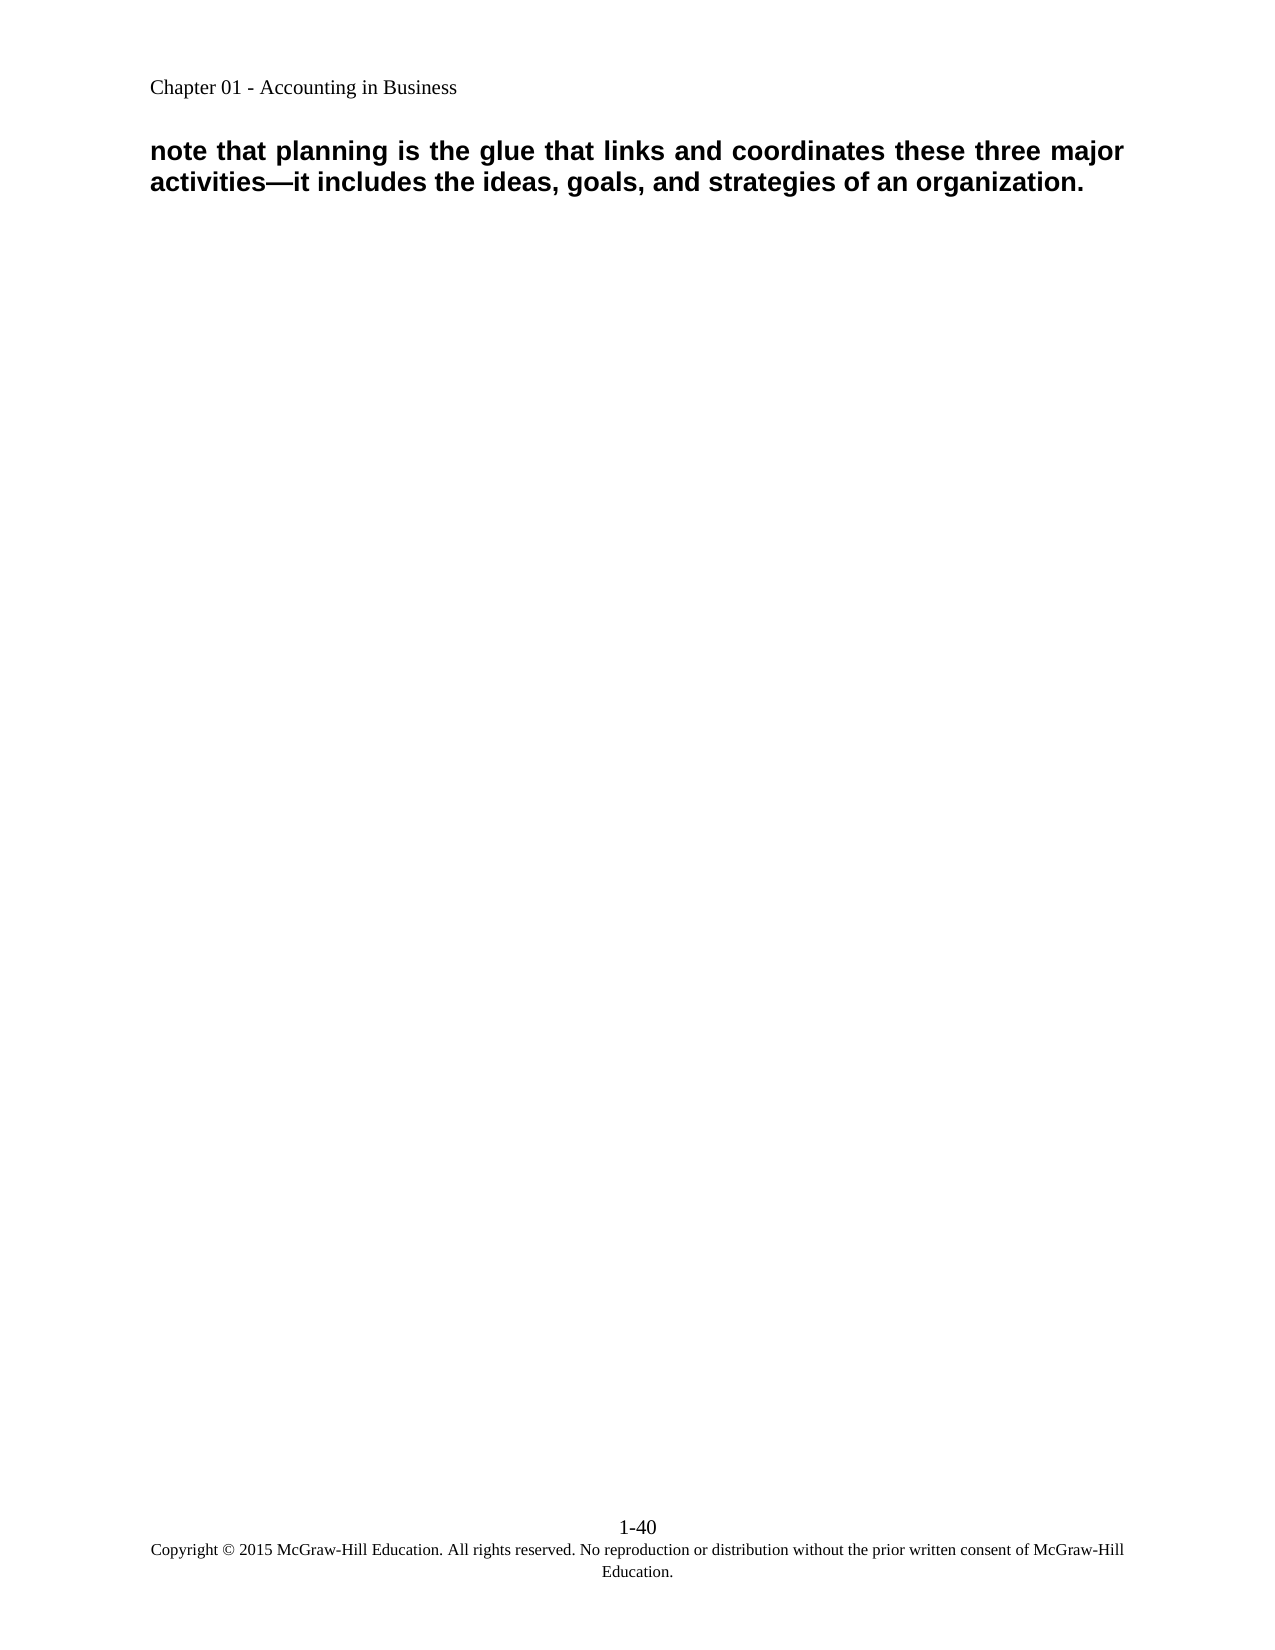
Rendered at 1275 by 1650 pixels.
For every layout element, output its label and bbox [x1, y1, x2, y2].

text [150, 135, 1125, 197]
